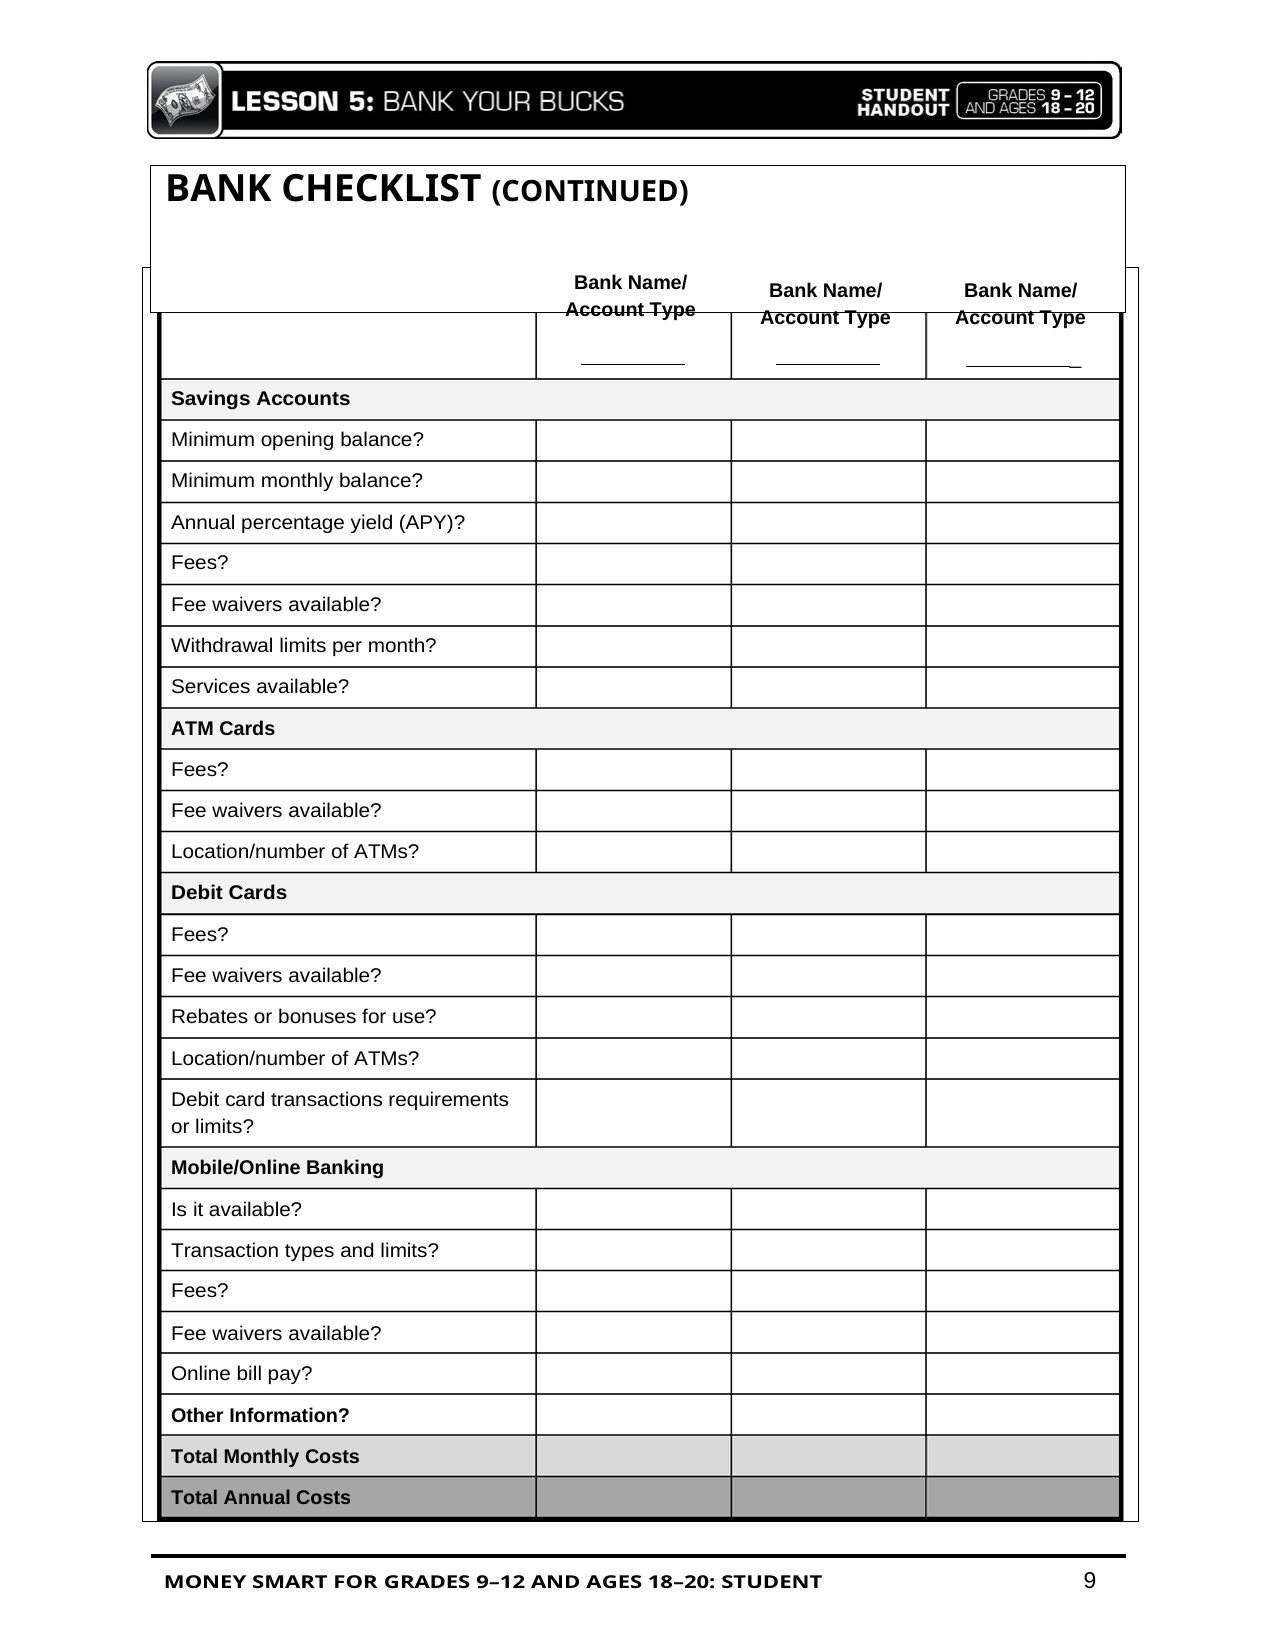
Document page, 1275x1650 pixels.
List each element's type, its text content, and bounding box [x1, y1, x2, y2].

text ATM Cards [171, 717, 1150, 739]
text Is it available? [171, 1198, 1150, 1221]
text Mobile/Online Banking [171, 1156, 1150, 1179]
text Fees? [171, 923, 1150, 946]
text Fee waivers available? Location/number of ATMs? Debit Cards [171, 799, 433, 903]
text Fees? [171, 758, 1150, 781]
picture [151, 166, 1125, 312]
text Savings Accounts Minimum opening balance? Minimum monthly balance? [171, 386, 433, 491]
text BANK CHECKLIST (CONTINUED) [165, 161, 1150, 212]
text Debit card transactions requirements or limits? [171, 1088, 527, 1138]
picture [148, 1571, 904, 1625]
text Transaction types and limits? Fees? [171, 1238, 483, 1302]
text Bank Name/ Account Type [760, 278, 897, 329]
text Bank Name/ Account Type [955, 278, 1150, 329]
text Fee waivers available? Rebates or bonuses for use? Location/number of ATMs? [171, 964, 457, 1069]
picture [143, 268, 1138, 1521]
picture [147, 61, 1122, 139]
text Annual percentage yield (APY)? Fees? [171, 511, 483, 574]
picture [1126, 268, 1138, 278]
picture [1029, 1571, 1126, 1625]
text Fee waivers available? Online bill pay? [171, 1322, 433, 1385]
text Bank Name/ Account Type [565, 271, 702, 321]
text _ [966, 346, 1150, 369]
text Fee waivers available? Withdrawal limits per month? Services available? [171, 593, 483, 697]
text Other Information? Total Monthly Costs Total Annual Costs [171, 1404, 395, 1508]
